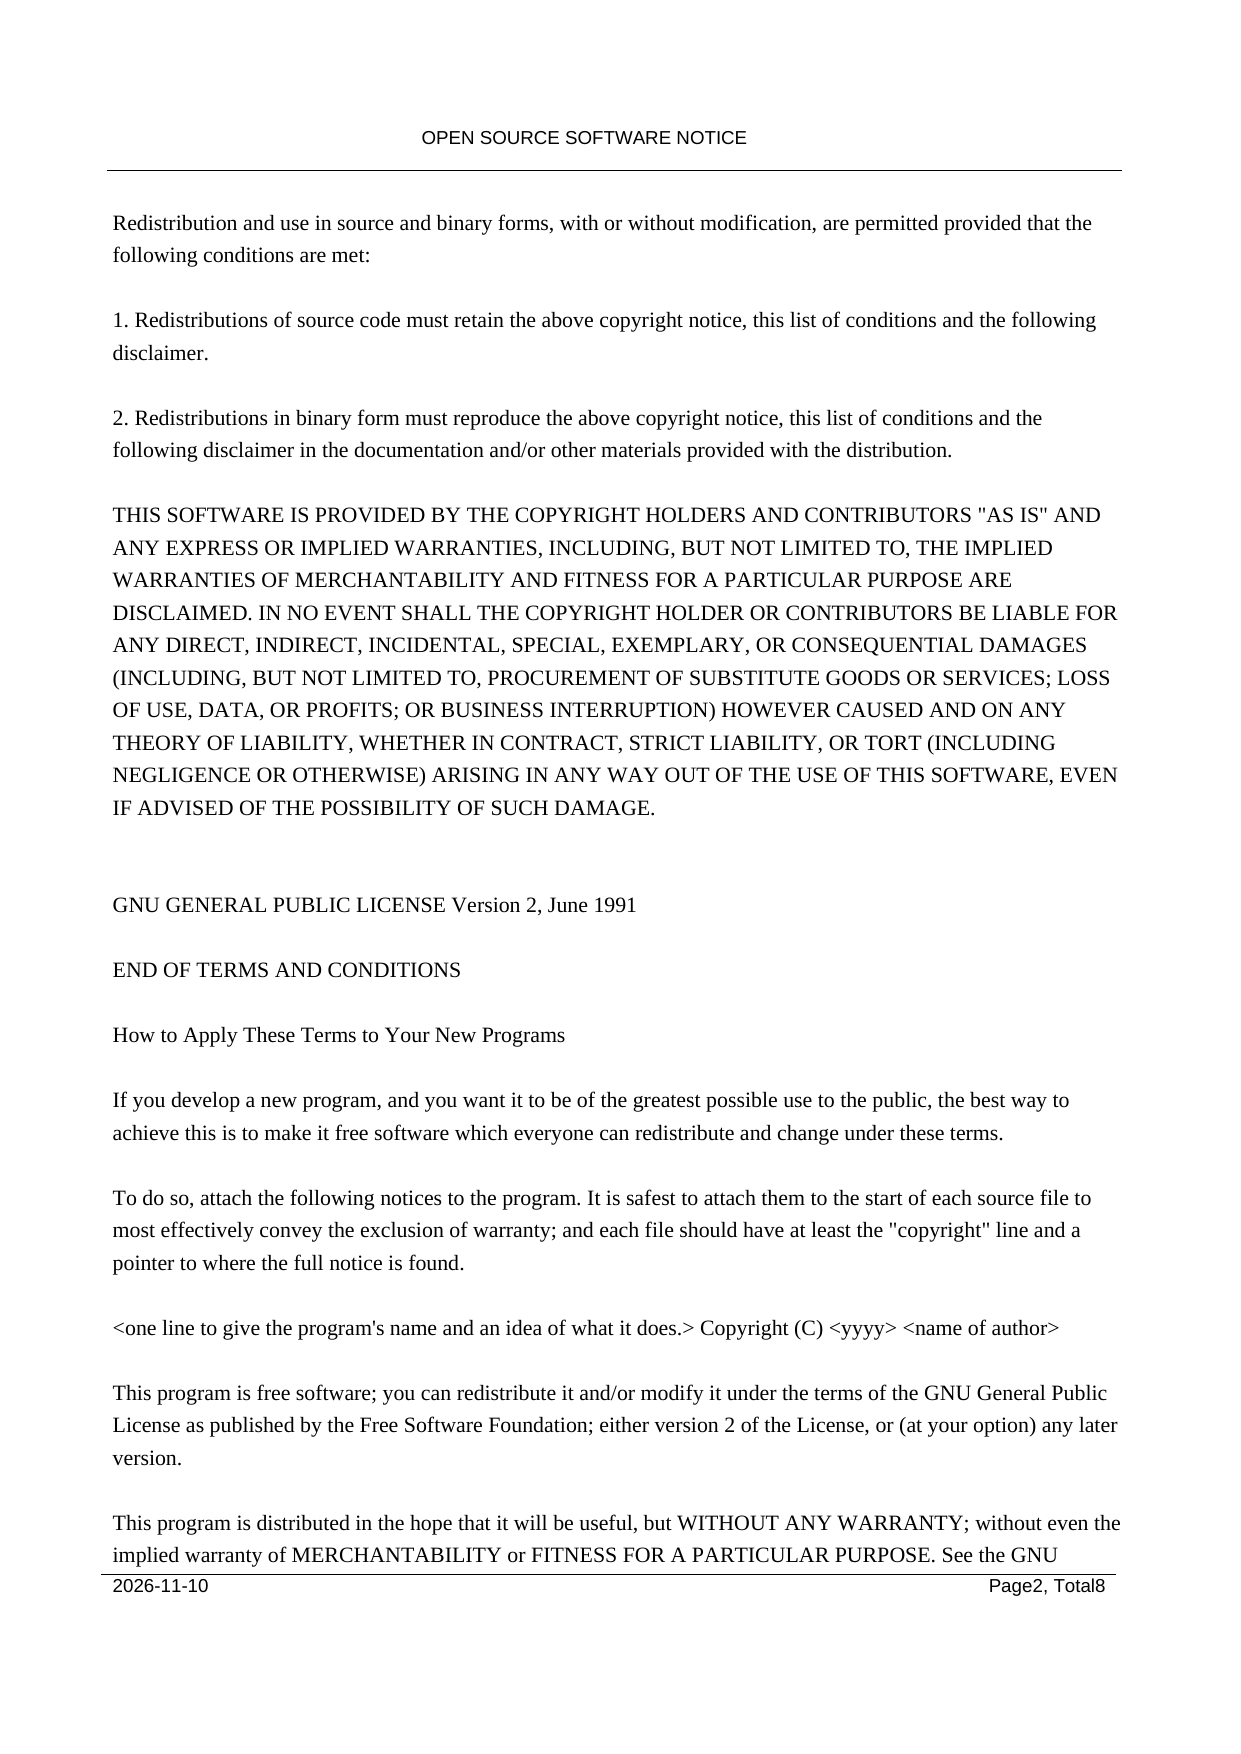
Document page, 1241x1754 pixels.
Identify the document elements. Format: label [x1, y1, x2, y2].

text [112, 206, 1128, 1571]
